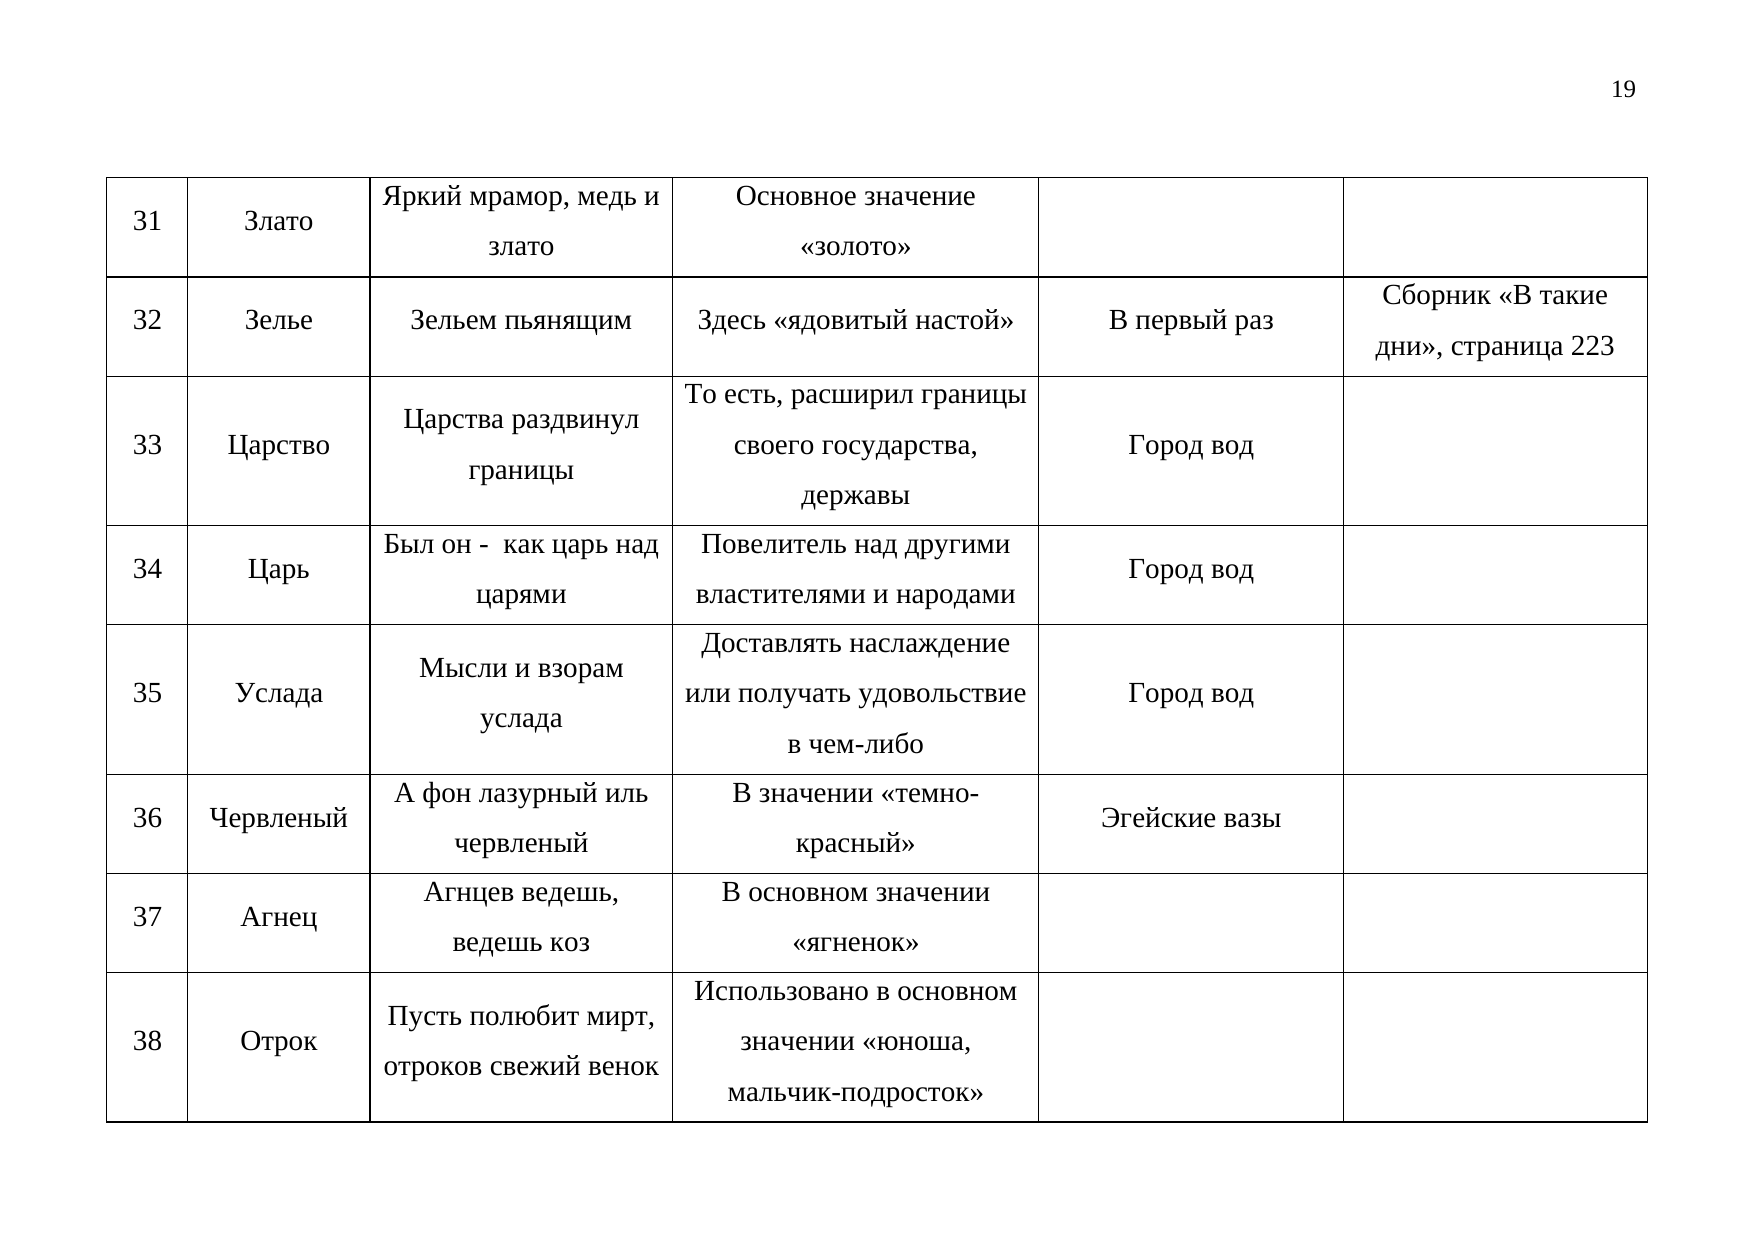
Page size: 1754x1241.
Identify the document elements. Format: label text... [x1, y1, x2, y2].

table_cell То есть, расширил границы своего государства, державы [673, 377, 1038, 525]
table_cell Город вод [1039, 377, 1343, 525]
table_cell [1039, 874, 1343, 972]
table_cell Агнец [188, 874, 369, 972]
table_cell Зелье [188, 278, 369, 376]
table_cell Агнцев ведешь, ведешь коз [371, 874, 672, 972]
table_cell 33 [107, 377, 187, 525]
table_cell 34 [107, 526, 187, 624]
table_cell [1344, 973, 1647, 1121]
table_cell Был он - как царь над царями [371, 526, 672, 624]
table_cell [1344, 775, 1647, 873]
table_cell В основном значении «ягненок» [673, 874, 1038, 972]
table_cell [1039, 973, 1343, 1121]
table_cell Злато [188, 178, 369, 276]
table_cell 31 [107, 178, 187, 276]
table_cell Основное значение «золото» [673, 178, 1038, 276]
table_cell Царства раздвинул границы [371, 377, 672, 525]
table_cell В первый раз [1039, 278, 1343, 376]
table_cell Яркий мрамор, медь и злато [371, 178, 672, 276]
table_cell 35 [107, 625, 187, 774]
table_cell Пусть полюбит мирт, отроков свежий венок [371, 973, 672, 1121]
table_cell Мысли и взорам услада [371, 625, 672, 774]
table_cell 32 [107, 278, 187, 376]
table_cell 36 [107, 775, 187, 873]
table_cell Зельем пьянящим [371, 278, 672, 376]
table_cell Червленый [188, 775, 369, 873]
table_cell Эгейские вазы [1039, 775, 1343, 873]
table_cell Город вод [1039, 526, 1343, 624]
table_cell Здесь «ядовитый настой» [673, 278, 1038, 376]
table_cell [1344, 377, 1647, 525]
table_cell [1344, 874, 1647, 972]
table_cell [1344, 526, 1647, 624]
table_cell Повелитель над другими властителями и народами [673, 526, 1038, 624]
table_cell Отрок [188, 973, 369, 1121]
table_cell Царство [188, 377, 369, 525]
table_cell Город вод [1039, 625, 1343, 774]
table_cell 38 [107, 973, 187, 1121]
table_cell [1344, 178, 1647, 276]
table_cell В значении «темно-красный» [673, 775, 1038, 873]
table_cell Услада [188, 625, 369, 774]
table_cell [1039, 178, 1343, 276]
table_cell А фон лазурный иль червленый [371, 775, 672, 873]
table_cell 37 [107, 874, 187, 972]
table_cell Сборник «В такие дни», страница 223 [1344, 278, 1647, 376]
table_cell Использовано в основном значении «юноша, мальчик-подросток» [673, 973, 1038, 1121]
table_cell [1344, 625, 1647, 774]
table_cell Царь [188, 526, 369, 624]
table_cell Доставлять наслаждение или получать удовольствие в чем-либо [673, 625, 1038, 774]
